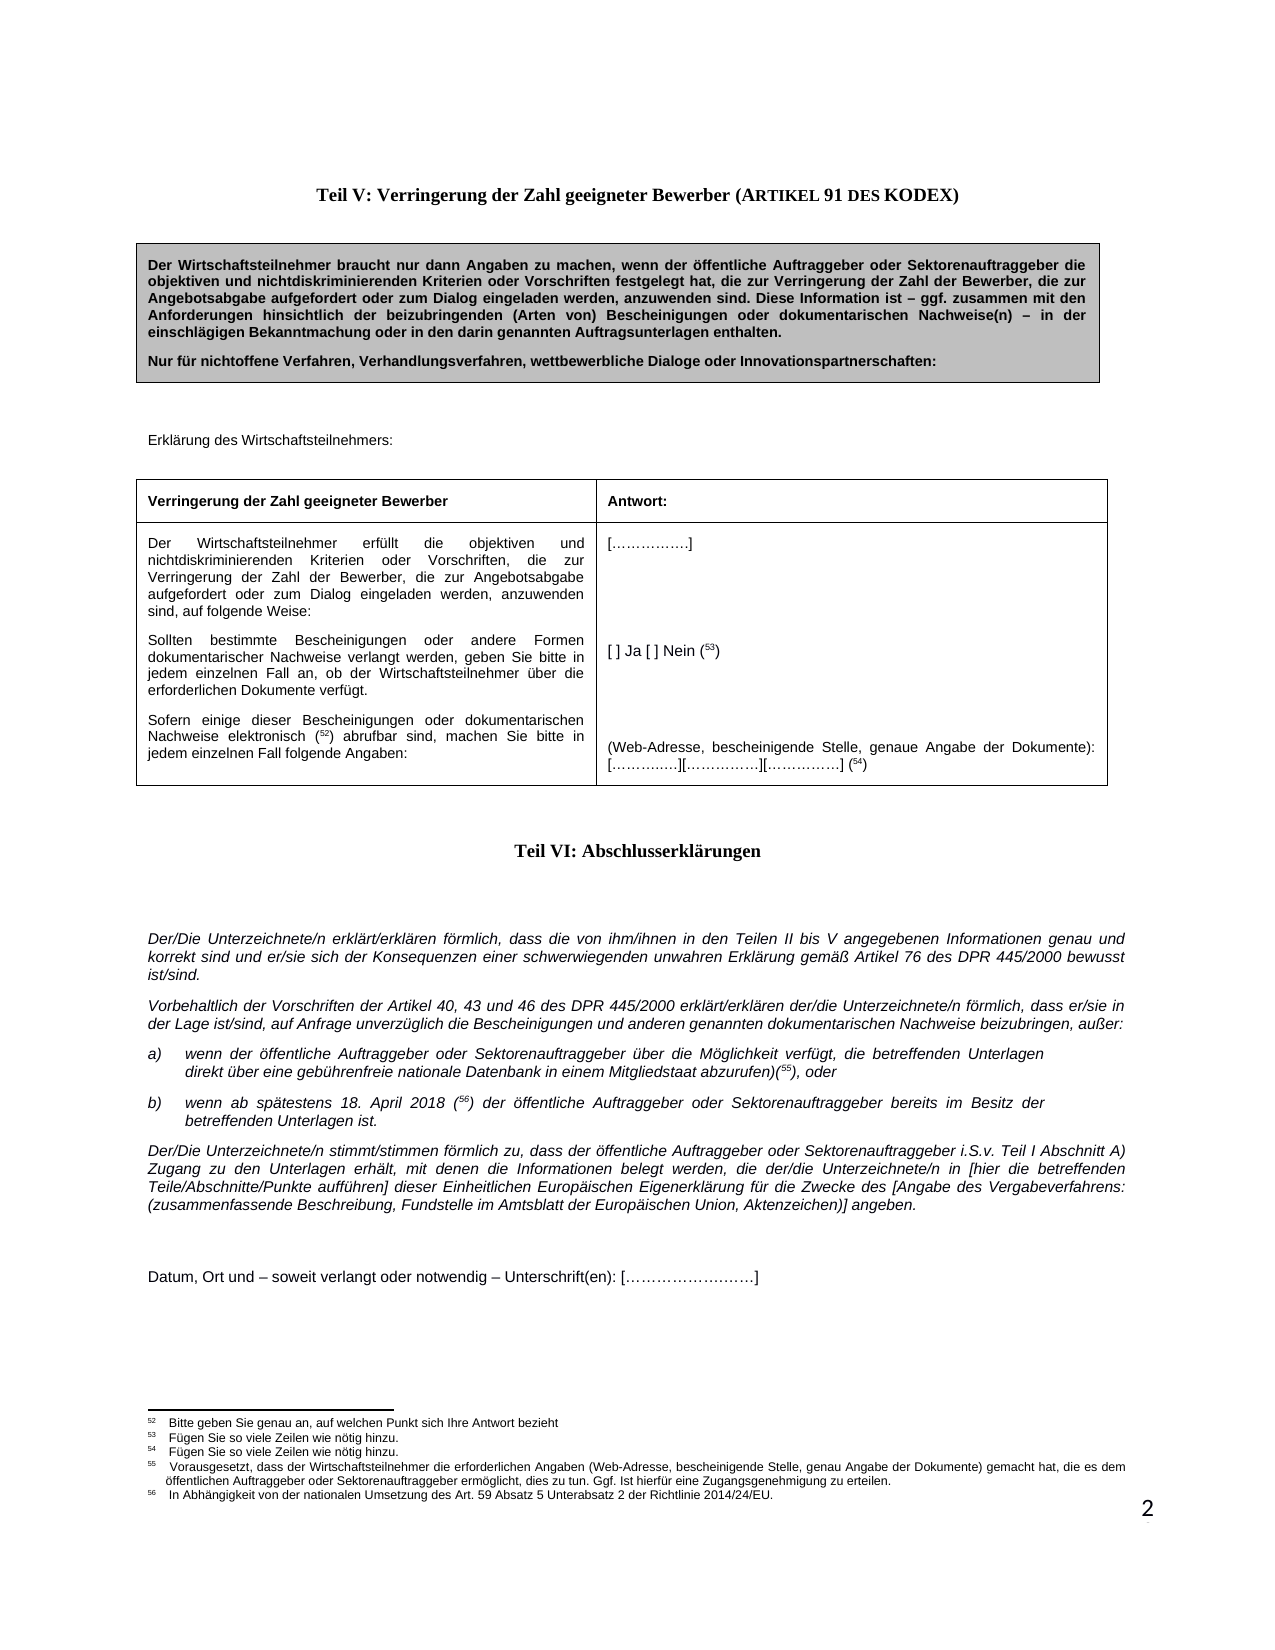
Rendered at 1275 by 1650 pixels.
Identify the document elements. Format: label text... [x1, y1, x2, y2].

table_header Verringerung der Zahl geeigneter Bewerber [137, 480, 596, 522]
subtitle Teil VI: Abschlusserklärungen [148, 840, 1127, 862]
text Der/Die Unterzeichnete/n stimmt/stimmen förmlich zu, dass der öffentliche Auftraggeber oder Sektorenauftraggeber i.S.v. Teil I Abschnitt A) Zugang zu den Unterlagen erhält, mit denen die Informationen belegt werden, die der/die Unterzeichnete/n in [hier die betreffenden Teile/Abschnitte/Punkte aufführen] dieser Einheitlichen Europäischen Eigenerklärung für die Zwecke des [Angabe des Vergabeverfahrens: (zusammenfassende Beschreibung, Fundstelle im Amtsblatt der Europäischen Union, Aktenzeichen)] angeben. [148, 1142, 1127, 1214]
text Vorbehaltlich der Vorschriften der Artikel 40, 43 und 46 des DPR 445/2000 erklärt/erklären der/die Unterzeichnete/n förmlich, dass er/sie in der Lage ist/sind, auf Anfrage unverzüglich die Bescheinigungen und anderen genannten dokumentarischen Nachweise beizubringen, außer: [148, 996, 1127, 1032]
subtitle Teil V: Verringerung der Zahl geeigneter Bewerber (ARTIKEL 91 DES KODEX) [148, 184, 1127, 205]
list wenn ab spätestens 18. April 2018 () der öffentliche Auftraggeber oder Sektorenauftraggeber bereits im Besitz der betreffenden Unterlagen ist. [148, 1093, 1046, 1129]
table_header Der Wirtschaftsteilnehmer braucht nur dann Angaben zu machen, wenn der öffentliche Auftraggeber oder Sektorenauftraggeber die objektiven und nichtdiskriminierenden Kriterien oder Vorschriften festgelegt hat, die zur Verringerung der Zahl der Bewerber, die zur Angebotsabgabe aufgefordert oder zum Dialog eingeladen werden, anzuwenden sind. Diese Information ist – ggf. zusammen mit den Anforderungen hinsichtlich der beizubringenden (Arten von) Bescheinigungen oder dokumentarischen Nachweise(n) – in der einschlägigen Bekanntmachung oder in den darin genannten Auftragsunterlagen enthalten. Nur für nichtoffene Verfahren, Verhandlungsverfahren, wettbewerbliche Dialoge oder Innovationspartnerschaften: [137, 244, 1099, 382]
text Datum, Ort und – soweit verlangt oder notwendig – Unterschrift(en): [……………….……] [148, 1268, 1127, 1286]
table_header Antwort: [597, 480, 1107, 522]
list wenn der öffentliche Auftraggeber oder Sektorenauftraggeber über die Möglichkeit verfügt, die betreffenden Unterlagen direkt über eine gebührenfreie nationale Datenbank in einem Mitgliedstaat abzurufen)(), oder [148, 1045, 1045, 1081]
text Erklärung des Wirtschaftsteilnehmers: [148, 432, 1127, 448]
table_cell Der Wirtschaftsteilnehmer erfüllt die objektiven und nichtdiskriminierenden Kriterien oder Vorschriften, die zur Verringerung der Zahl der Bewerber, die zur Angebotsabgabe aufgefordert oder zum Dialog eingeladen werden, anzuwenden sind, auf folgende Weise: Sollten bestimmte Bescheinigungen oder andere Formen dokumentarischer Nachweise verlangt werden, geben Sie bitte in jedem einzelnen Fall an, ob der Wirtschaftsteilnehmer über die erforderlichen Dokumente verfügt. Sofern einige dieser Bescheinigungen oder dokumentarischen Nachweise elektronisch () abrufbar sind, machen Sie bitte in jedem einzelnen Fall folgende Angaben: [137, 523, 596, 785]
table_cell […………….] [ ] Ja [ ] Nein () (Web-Adresse, bescheinigende Stelle, genaue Angabe der Dokumente): [………..…][……………][……………] () [597, 523, 1107, 785]
text Der/Die Unterzeichnete/n erklärt/erklären förmlich, dass die von ihm/ihnen in den Teilen II bis V angegebenen Informationen genau und korrekt sind und er/sie sich der Konsequenzen einer schwerwiegenden unwahren Erklärung gemäß Artikel 76 des DPR 445/2000 bewusst ist/sind. [148, 930, 1127, 984]
